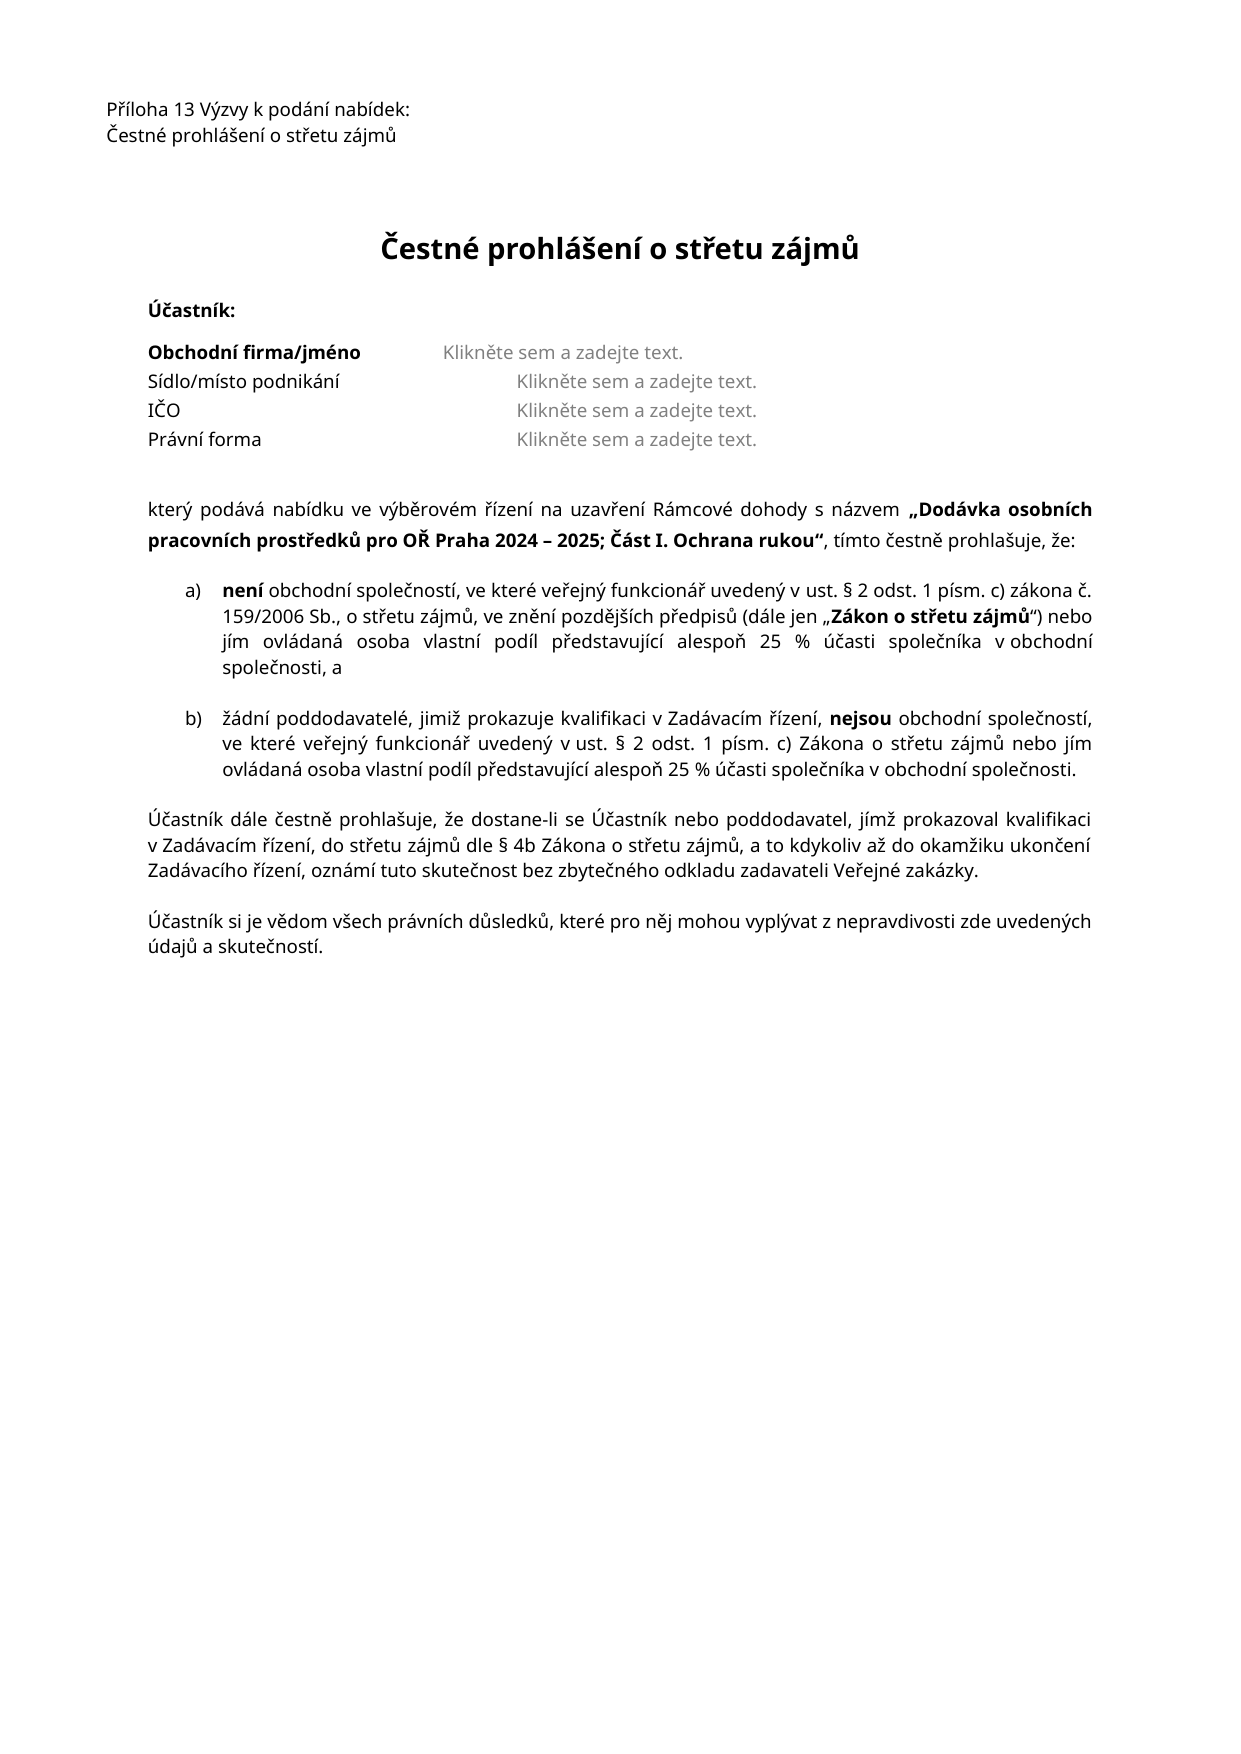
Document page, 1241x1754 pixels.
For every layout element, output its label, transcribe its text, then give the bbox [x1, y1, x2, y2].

list není obchodní společností, ve které veřejný funkcionář uvedený v ust. § 2 odst. 1 písm. c) zákona č. 159/2006 Sb., o střetu zájmů, ve znění pozdějších předpisů (dále jen „Zákon o střetu zájmů“) nebo jím ovládaná osoba vlastní podíl představující alespoň 25 % účasti společníka v obchodní společnosti, a [185, 578, 1093, 680]
text Účastník dále čestně prohlašuje, že dostane-li se Účastník nebo poddodavatel, jímž prokazoval kvalifikaci v Zadávacím řízení, do střetu zájmů dle § 4b Zákona o střetu zájmů, a to kdykoliv až do okamžiku ukončení Zadávacího řízení, oznámí tuto skutečnost bez zbytečného odkladu zadavateli Veřejné zakázky. [148, 806, 1093, 883]
text který podává nabídku ve výběrovém řízení na uzavření Rámcové dohody s názvem „Dodávka osobních pracovních prostředků pro OŘ Praha 2024 – 2025; Část I. Ochrana rukou“, tímto čestně prohlašuje, že: [148, 490, 1093, 553]
text Právní forma [148, 423, 1093, 452]
text IČO [148, 394, 1093, 423]
text Sídlo/místo podnikání [148, 365, 1093, 394]
list žádní poddodavatelé, jimiž prokazuje kvalifikaci v Zadávacím řízení, nejsou obchodní společností, ve které veřejný funkcionář uvedený v ust. § 2 odst. 1 písm. c) Zákona o střetu zájmů nebo jím ovládaná osoba vlastní podíl představující alespoň 25 % účasti společníka v obchodní společnosti. [185, 705, 1093, 781]
title Čestné prohlášení o střetu zájmů [148, 228, 1093, 268]
text Účastník si je vědom všech právních důsledků, které pro něj mohou vyplývat z nepravdivosti zde uvedených údajů a skutečností. [148, 908, 1093, 959]
text Účastník: [148, 293, 1093, 324]
text Obchodní firma/jméno [148, 336, 1093, 365]
